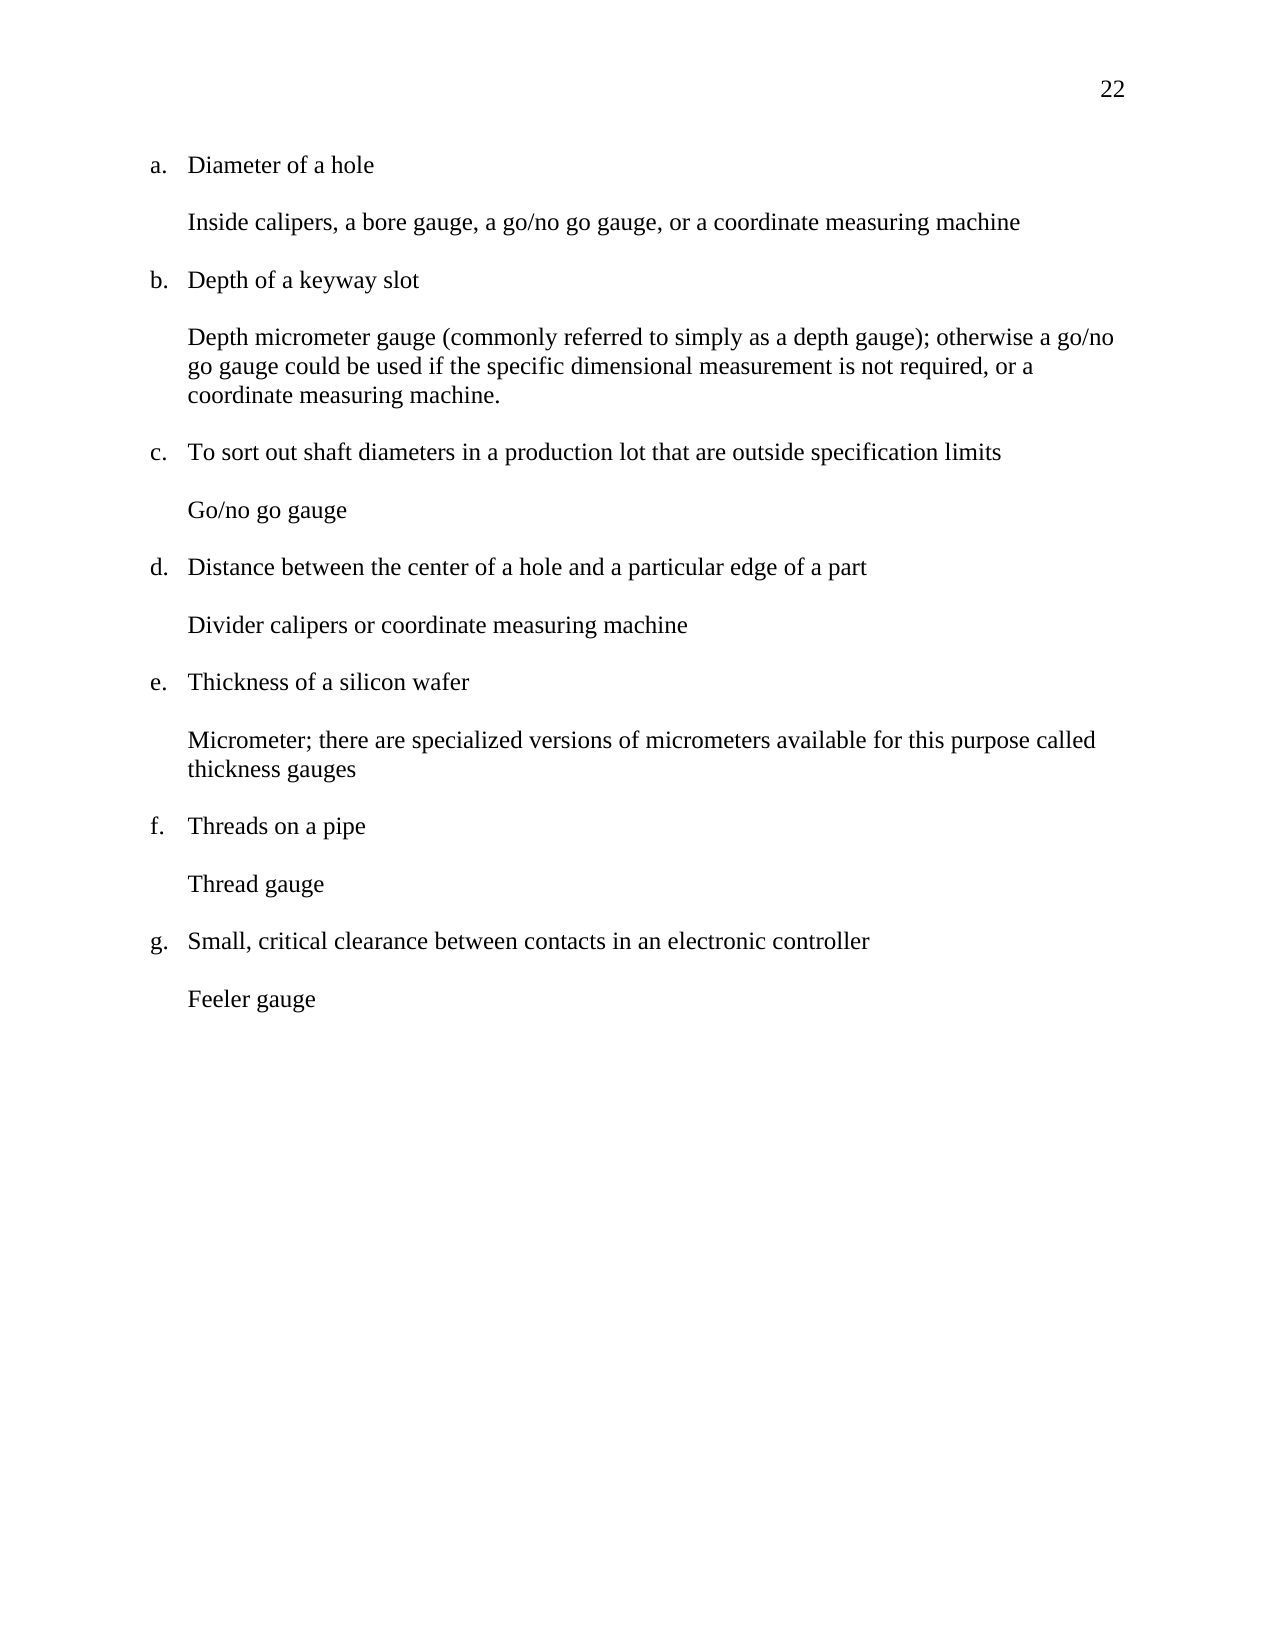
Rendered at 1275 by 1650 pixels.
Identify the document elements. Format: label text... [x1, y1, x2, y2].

text f. Threads on a pipe [150, 811, 1125, 840]
text c. To sort out shaft diameters in a production lot that are outside specification limits [150, 437, 1125, 466]
text Divider calipers or coordinate measuring machine [150, 610, 1125, 639]
text g. Small, critical clearance between contacts in an electronic controller [150, 926, 1125, 955]
text e. Thickness of a silicon wafer [150, 667, 1125, 696]
text a. Diameter of a hole [150, 150, 1125, 179]
text Depth micrometer gauge (commonly referred to simply as a depth gauge); otherwise a go/no go gauge could be used if the specific dimensional measurement is not required, or a coordinate measuring machine. [150, 322, 1125, 409]
text Thread gauge [150, 869, 1125, 897]
text d. Distance between the center of a hole and a particular edge of a part [150, 552, 1125, 581]
text Go/no go gauge [150, 495, 1125, 524]
text Inside calipers, a bore gauge, a go/no go gauge, or a coordinate measuring machine [150, 207, 1125, 236]
text Micrometer; there are specialized versions of micrometers available for this purpose called thickness gauges [150, 725, 1125, 782]
text b. Depth of a keyway slot [150, 265, 1125, 294]
text Feeler gauge [150, 984, 1125, 1012]
